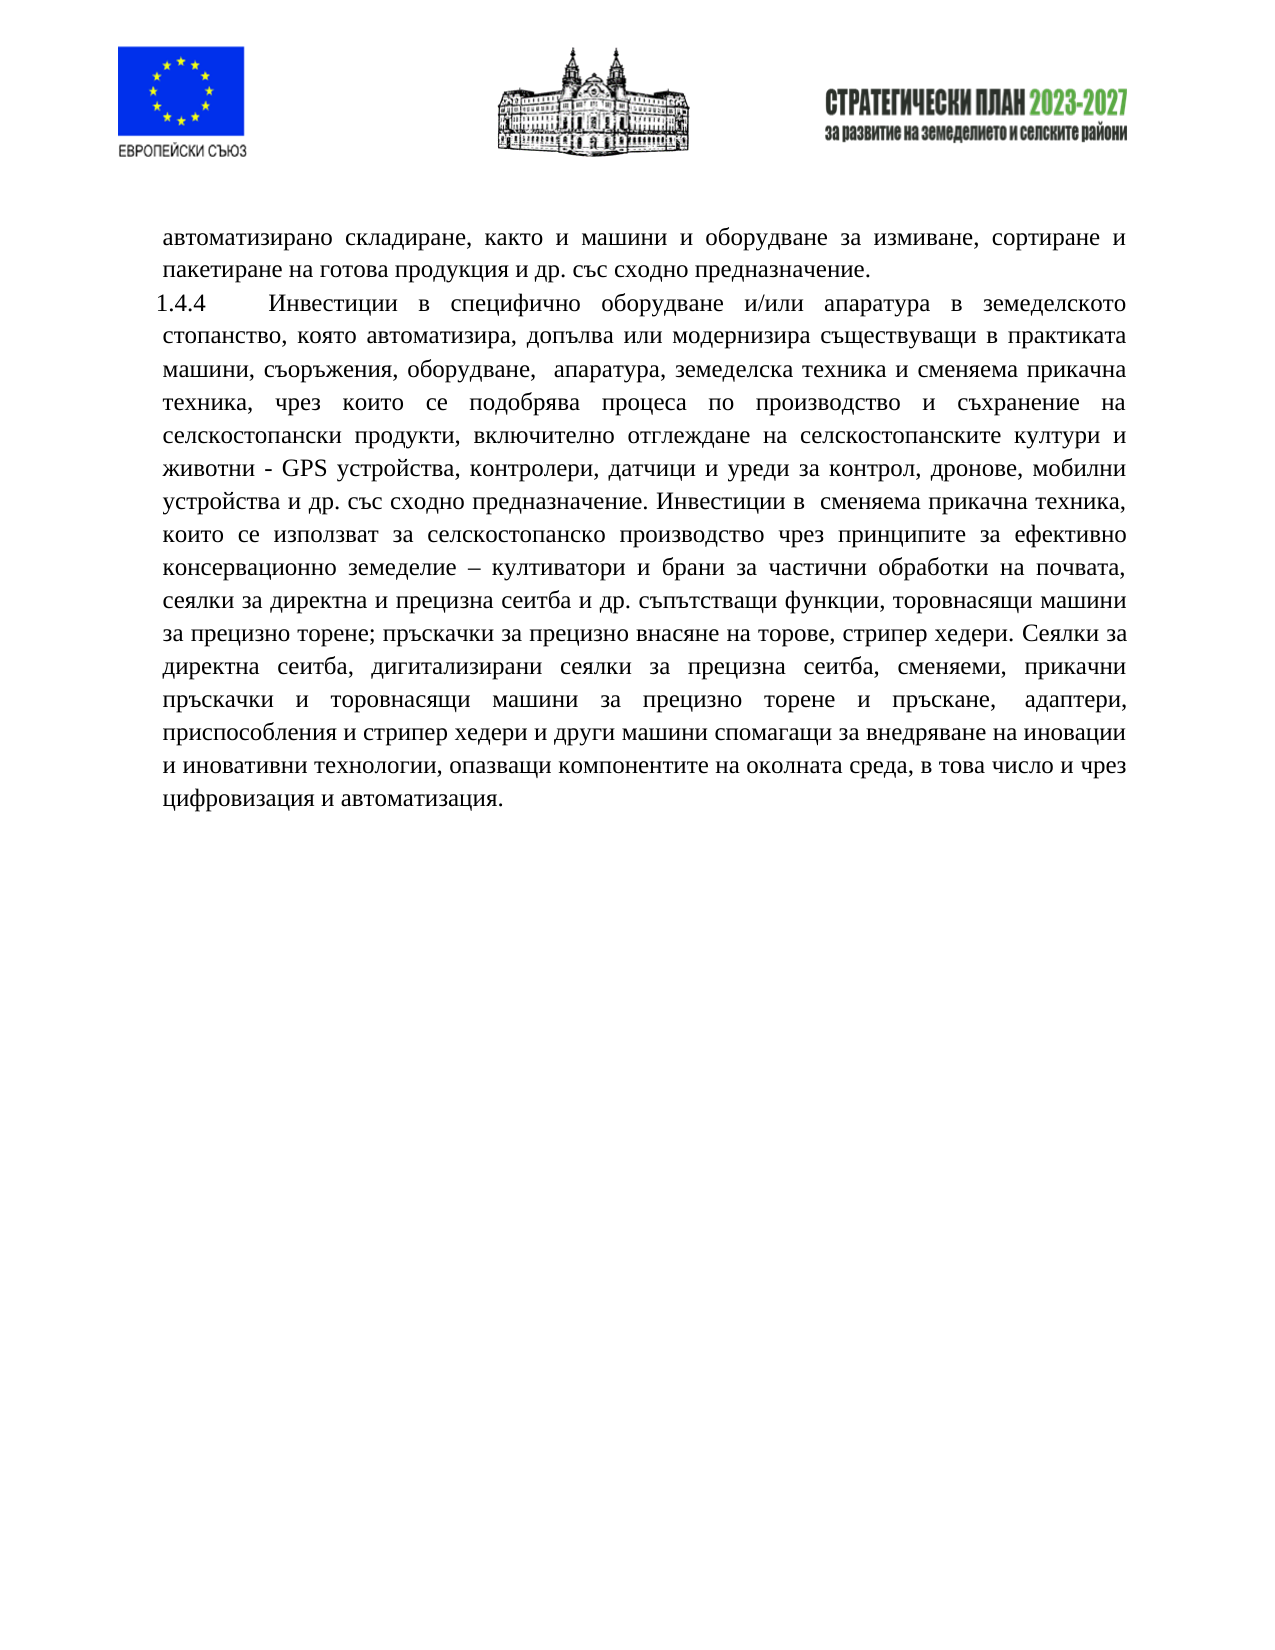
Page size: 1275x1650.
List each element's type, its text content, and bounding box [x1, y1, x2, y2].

picture [493, 44, 697, 160]
picture [118, 45, 248, 160]
picture [824, 70, 1128, 160]
list Инвестиции в специфично оборудване и/или апаратура в земеделското стопанство, която автоматизира, допълва или модернизира съществуващи в практиката машини, съоръжения, оборудване, апаратура, земеделска техника и сменяема прикачна техника, чрез които се подобрява процеса по производство и съхранение на селскостопански продукти, включително отглеждане на селскостопанските култури и животни - GPS устройства, контролери, датчици и уреди за контрол, дронове, мобилни устройства и др. със сходно предназначение. Инвестиции в сменяема прикачна техника, които се използват за селскостопанско производство чрез принципите за ефективно консервационно земеделие – култиватори и брани за частични обработки на почвата, сеялки за директна и прецизна сеитба и др. съпътстващи функции, торовнасящи машини за прецизно торене; пръскачки за прецизно внасяне на торове, стрипер хедери. Сеялки за директна сеитба, дигитализирани сеялки за прeцизна сеитба, сменяеми, прикачни пръскачки и торовнасящи машини за прeцизно торене и пръскане, адаптери, приспособления и стрипер хедери и други машини спомагащи за внедряване на иновации и иновативни технологии, опазващи компонентите на околната среда, в това число и чрез цифровизация и автоматизация. [156, 288, 1127, 812]
